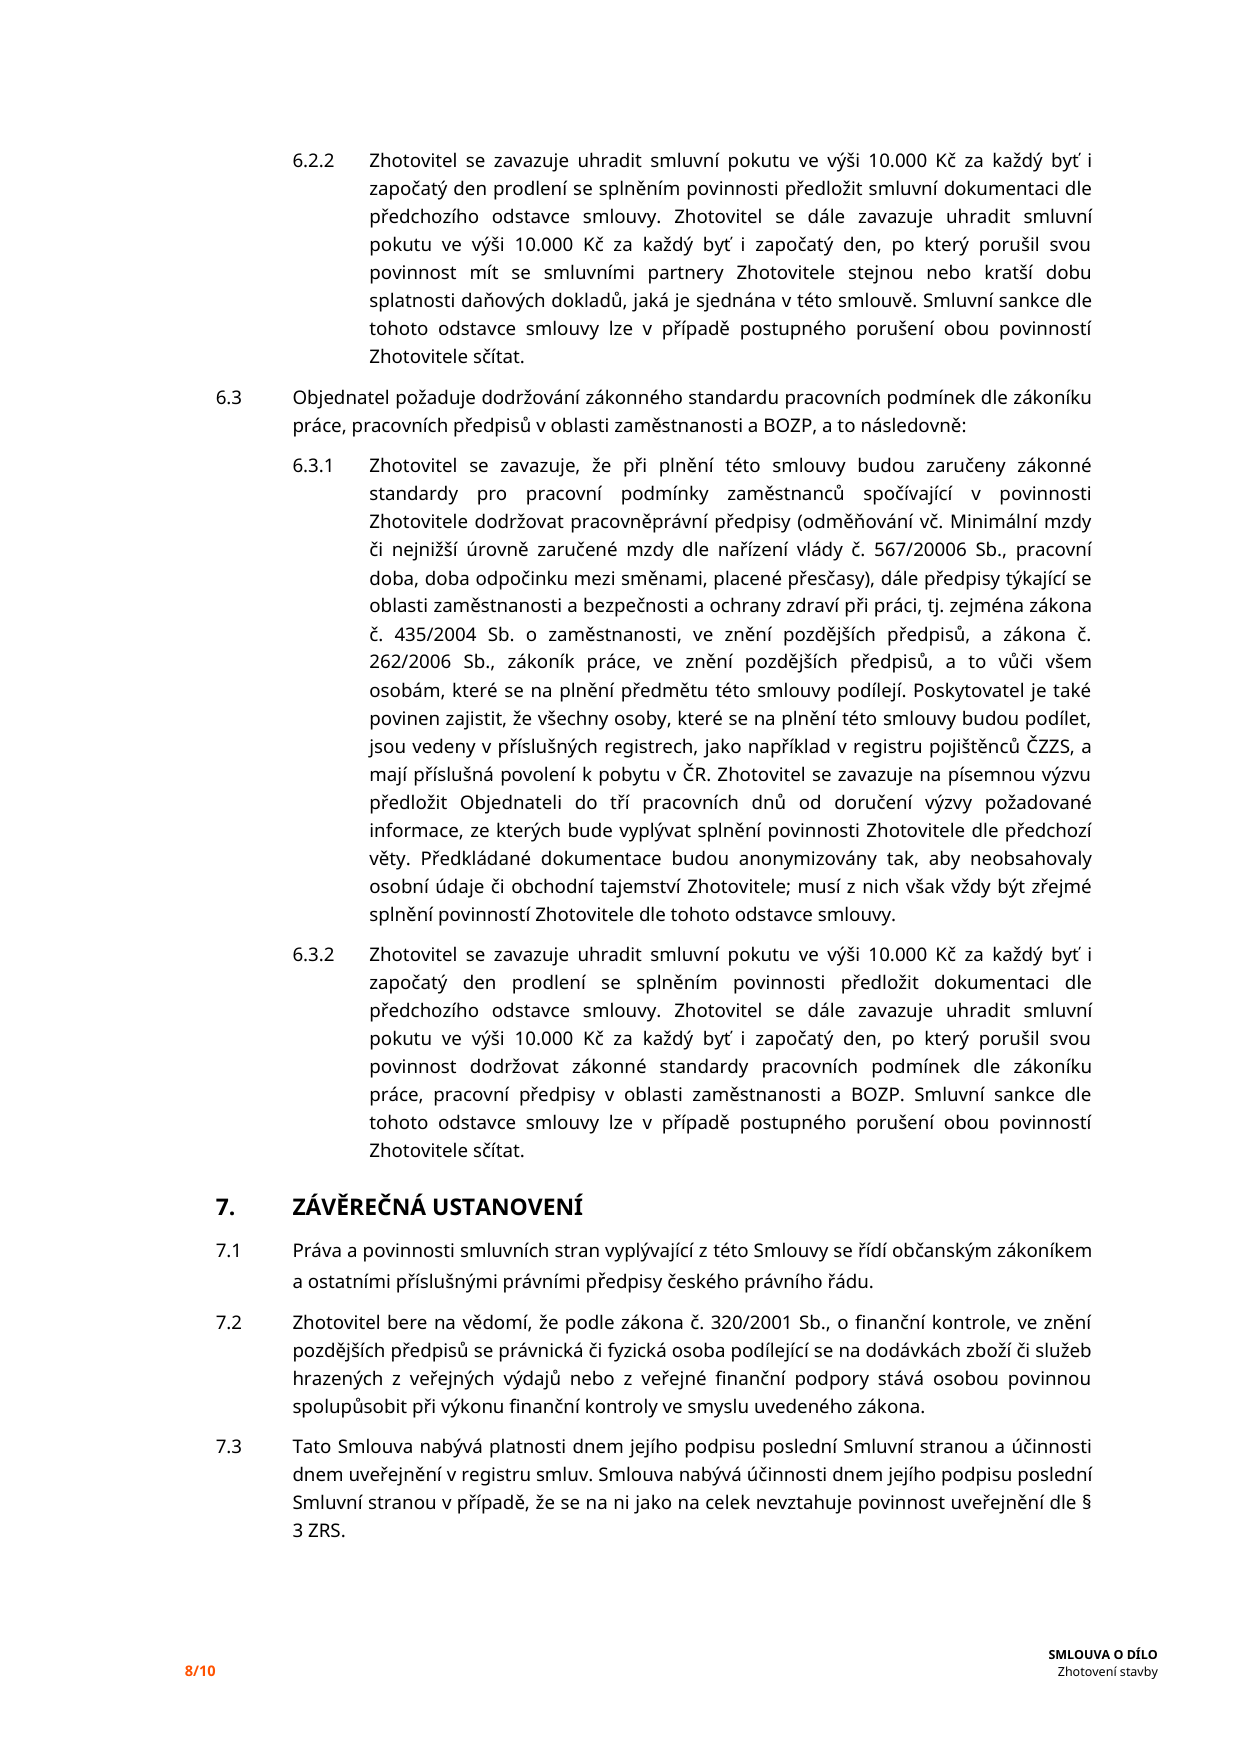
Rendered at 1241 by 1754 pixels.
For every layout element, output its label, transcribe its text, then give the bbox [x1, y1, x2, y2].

text Zhotovitel se zavazuje uhradit smluvní pokutu ve výši 10.000 Kč za každý byť i započatý den prodlení se splněním povinnosti předložit smluvní dokumentaci dle předchozího odstavce smlouvy. Zhotovitel se dále zavazuje uhradit smluvní pokutu ve výši 10.000 Kč za každý byť i započatý den, po který porušil svou povinnost mít se smluvními partnery Zhotovitele stejnou nebo kratší dobu splatnosti daňových dokladů, jaká je sjednána v této smlouvě. Smluvní sankce dle tohoto odstavce smlouvy lze v případě postupného porušení obou povinností Zhotovitele sčítat. [292, 147, 1093, 369]
text Práva a povinnosti smluvních stran vyplývající z této Smlouvy se řídí občanským zákoníkem a ostatními příslušnými právními předpisy českého právního řádu. [216, 1238, 1093, 1294]
text Zhotovitel se zavazuje, že při plnění této smlouvy budou zaručeny zákonné standardy pro pracovní podmínky zaměstnanců spočívající v povinnosti Zhotovitele dodržovat pracovněprávní předpisy (odměňování vč. Minimální mzdy či nejnižší úrovně zaručené mzdy dle nařízení vlády č. 567/20006 Sb., pracovní doba, doba odpočinku mezi směnami, placené přesčasy), dále předpisy týkající se oblasti zaměstnanosti a bezpečnosti a ochrany zdraví při práci, tj. zejména zákona č. 435/2004 Sb. o zaměstnanosti, ve znění pozdějších předpisů, a zákona č. 262/2006 Sb., zákoník práce, ve znění pozdějších předpisů, a to vůči všem osobám, které se na plnění předmětu této smlouvy podílejí. Poskytovatel je také povinen zajistit, že všechny osoby, které se na plnění této smlouvy budou podílet, jsou vedeny v příslušných registrech, jako například v registru pojištěnců ČZZS, a mají příslušná povolení k pobytu v ČR. Zhotovitel se zavazuje na písemnou výzvu předložit Objednateli do tří pracovních dnů od doručení výzvy požadované informace, ze kterých bude vyplývat splnění povinnosti Zhotovitele dle předchozí věty. Předkládané dokumentace budou anonymizovány tak, aby neobsahovaly osobní údaje či obchodní tajemství Zhotovitele; musí z nich však vždy být zřejmé splnění povinností Zhotovitele dle tohoto odstavce smlouvy. [292, 453, 1093, 927]
text ZÁVĚREČNÁ USTANOVENÍ [216, 1191, 1093, 1222]
text Zhotovitel se zavazuje uhradit smluvní pokutu ve výši 10.000 Kč za každý byť i započatý den prodlení se splněním povinnosti předložit dokumentaci dle předchozího odstavce smlouvy. Zhotovitel se dále zavazuje uhradit smluvní pokutu ve výši 10.000 Kč za každý byť i započatý den, po který porušil svou povinnost dodržovat zákonné standardy pracovních podmínek dle zákoníku práce, pracovní předpisy v oblasti zaměstnanosti a BOZP. Smluvní sankce dle tohoto odstavce smlouvy lze v případě postupného porušení obou povinností Zhotovitele sčítat. [292, 942, 1093, 1163]
text Zhotovitel bere na vědomí, že podle zákona č. 320/2001 Sb., o finanční kontrole, ve znění pozdějších předpisů se právnická či fyzická osoba podílející se na dodávkách zboží či služeb hrazených z veřejných výdajů nebo z veřejné finanční podpory stává osobou povinnou spolupůsobit při výkonu finanční kontroly ve smyslu uvedeného zákona. [216, 1309, 1093, 1419]
text Objednatel požaduje dodržování zákonného standardu pracovních podmínek dle zákoníku práce, pracovních předpisů v oblasti zaměstnanosti a BOZP, a to následovně: [216, 384, 1093, 438]
text Tato Smlouva nabývá platnosti dnem jejího podpisu poslední Smluvní stranou a účinnosti dnem uveřejnění v registru smluv. Smlouva nabývá účinnosti dnem jejího podpisu poslední Smluvní stranou v případě, že se na ni jako na celek nevztahuje povinnost uveřejnění dle § 3 ZRS. [216, 1434, 1093, 1543]
